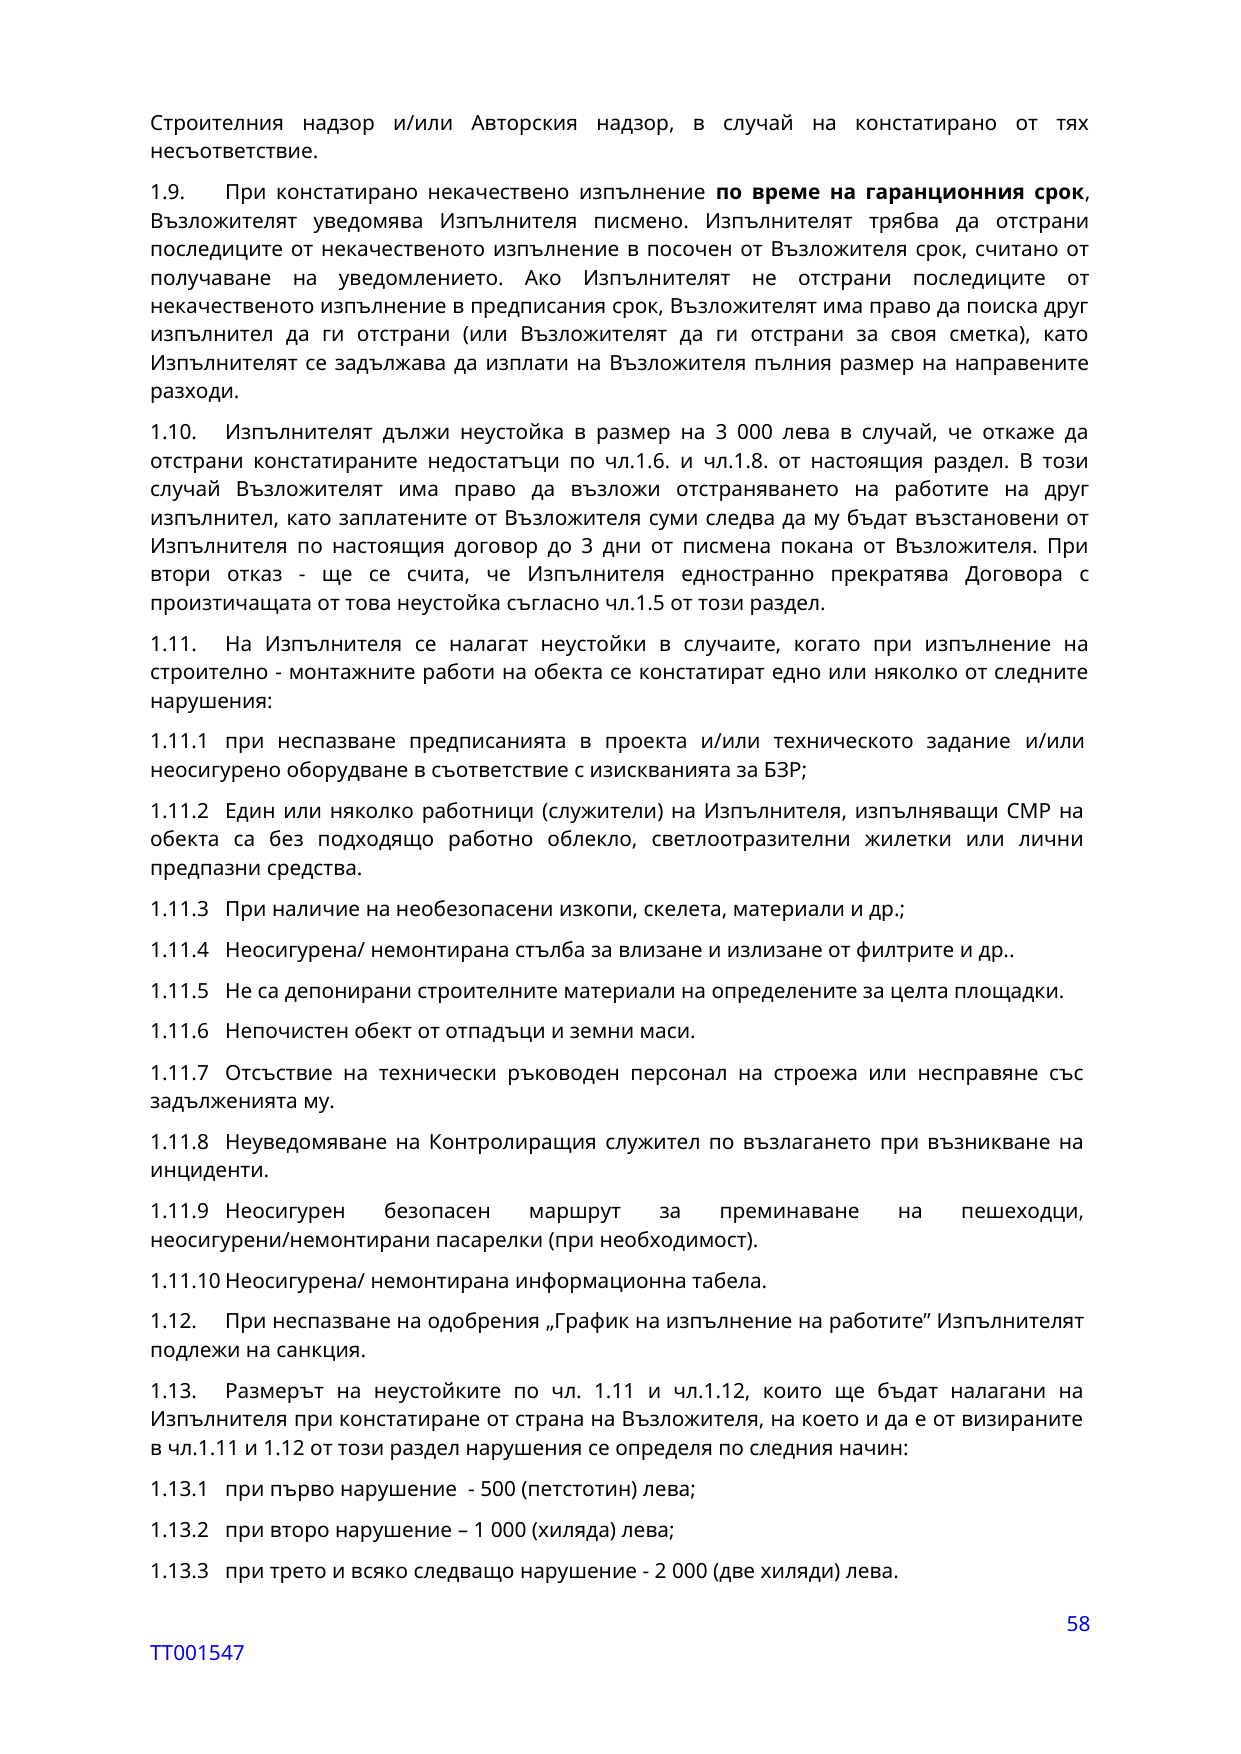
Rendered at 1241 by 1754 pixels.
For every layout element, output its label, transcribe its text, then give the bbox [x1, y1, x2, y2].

list при първо нарушение - 500 (петстотин) лева; [150, 1474, 1085, 1502]
list Изпълнителят дължи неустойка в размер на 3 000 лева в случай, че откаже да отстрани констатираните недостатъци по чл.1.6. и чл.1.8. от настоящия раздел. В този случай Възложителят има право да възложи отстраняването на работите на друг изпълнител, като заплатените от Възложителя суми следва да му бъдат възстановени от Изпълнителя по настоящия договор до 3 дни от писмена покана от Възложителя. При втори отказ - ще се счита, че Изпълнителя едностранно прекратява Договора с произтичащата от това неустойка съгласно чл.1.5 от този раздел. [150, 417, 1090, 616]
list Отсъствие на технически ръководен персонал на строежа или несправяне със задълженията му. [150, 1058, 1085, 1114]
list Размерът на неустойките по чл. 1.11 и чл.1.12, които ще бъдат налагани на Изпълнителя при констатиране от страна на Възложителя, на което и да е от визираните в чл.1.11 и 1.12 от този раздел нарушения се определя по следния начин: [150, 1376, 1085, 1461]
list при неспазване предписанията в проекта и/или техническото задание и/или неосигурено оборудване в съответствие с изискванията за БЗР; [150, 727, 1085, 783]
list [150, 108, 1090, 165]
list Непочистен обект от отпадъци и земни маси. [150, 1017, 1085, 1045]
list Неосигурена/ немонтирана стълба за влизане и излизане от филтрите и др.. [150, 935, 1085, 963]
list При наличие на необезопасени изкопи, скелета, материали и др.; [150, 894, 1085, 922]
list При констатирано некачествено изпълнение по време на гаранционния срок, Възложителят уведомява Изпълнителя писмено. Изпълнителят трябва да отстрани последиците от некачественото изпълнение в посочен от Възложителя срок, считано от получаване на уведомлението. Ако Изпълнителят не отстрани последиците от некачественото изпълнение в предписания срок, Възложителят има право да поиска друг изпълнител да ги отстрани (или Възложителят да ги отстрани за своя сметка), като Изпълнителят се задължава да изплати на Възложителя пълния размер на направените разходи. [150, 177, 1090, 405]
list Неосигурена/ немонтирана информационна табела. [150, 1266, 1085, 1294]
list Неуведомяване на Контролиращия служител по възлагането при възникване на инциденти. [150, 1127, 1085, 1184]
list при второ нарушение – 1 000 (хиляда) лева; [150, 1515, 1085, 1543]
list Не са депонирани строителните материали на определените за целта площадки. [150, 976, 1085, 1004]
list при трето и всяко следващо нарушение - 2 000 (две хиляди) лева. [150, 1556, 1085, 1584]
list На Изпълнителя се налагат неустойки в случаите, когато при изпълнение на строително - монтажните работи на обекта се констатират едно или няколко от следните нарушения: [150, 629, 1090, 714]
list При неспазване на одобрения „График на изпълнение на работите” Изпълнителят подлежи на санкция. [150, 1307, 1085, 1363]
list Един или няколко работници (служители) на Изпълнителя, изпълняващи СМР на обекта са без подходящо работно облекло, светлоотразителни жилетки или лични предпазни средства. [150, 796, 1085, 881]
list Неосигурен безопасен маршрут за преминаване на пешеходци, неосигурени/немонтирани пасарелки (при необходимост). [150, 1196, 1085, 1253]
